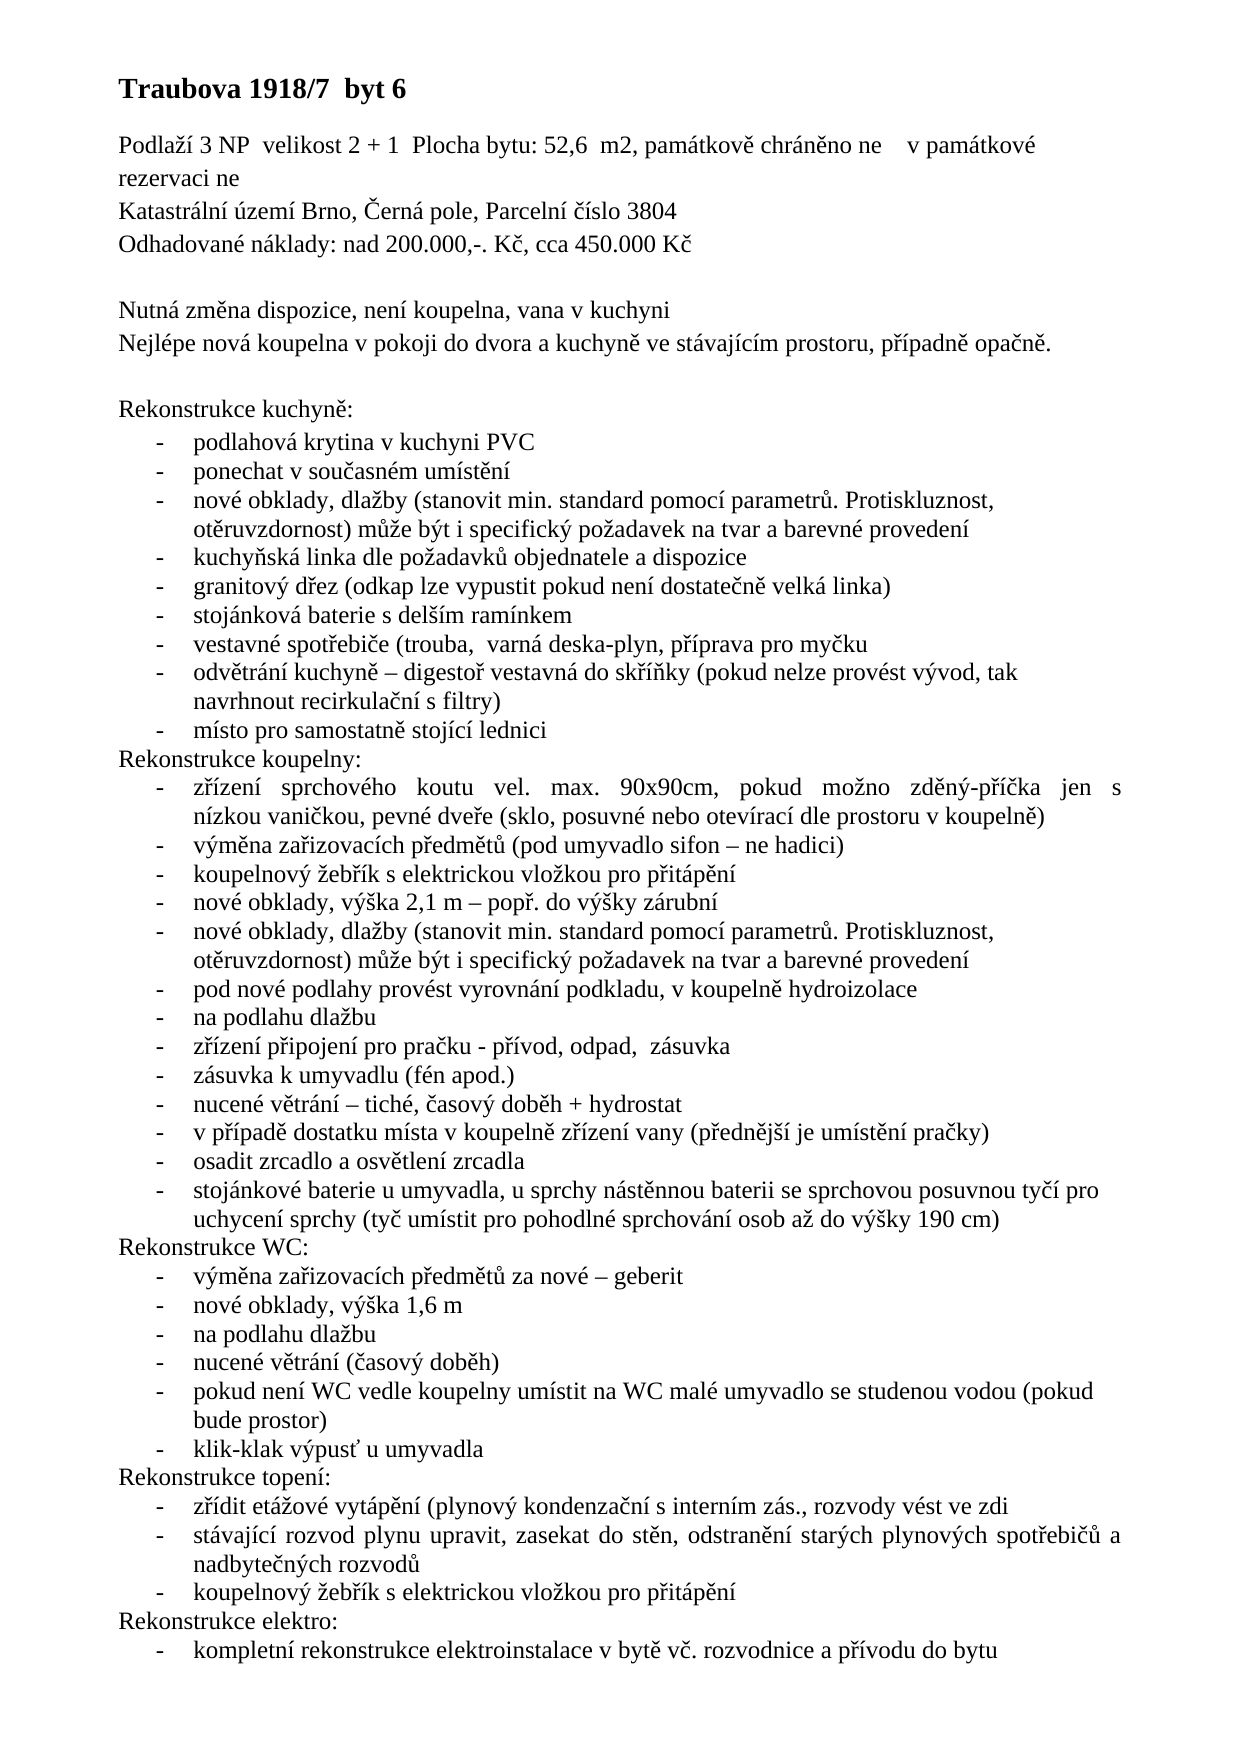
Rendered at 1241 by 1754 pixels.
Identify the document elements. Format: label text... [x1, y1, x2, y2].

list zřízení připojení pro pračku - přívod, odpad, zásuvka [156, 1031, 1122, 1060]
list nové obklady, dlažby (stanovit min. standard pomocí parametrů. Protiskluznost, otěruvzdornost) může být i specifický požadavek na tvar a barevné provedení [156, 485, 1122, 542]
list pod nové podlahy provést vyrovnání podkladu, v koupelně hydroizolace [156, 974, 1122, 1002]
list odvětrání kuchyně – digestoř vestavná do skříňky (pokud nelze provést vývod, tak navrhnout recirkulační s filtry) [156, 657, 1122, 715]
list nucené větrání (časový doběh) [156, 1347, 1122, 1376]
list nové obklady, výška 2,1 m – popř. do výšky zárubní [156, 887, 1122, 916]
list stojánkové baterie u umyvadla, u sprchy nástěnnou baterii se sprchovou posuvnou tyčí pro uchycení sprchy (tyč umístit pro pohodlné sprchování osob až do výšky 190 cm) [156, 1175, 1122, 1232]
list nové obklady, dlažby (stanovit min. standard pomocí parametrů. Protiskluznost, otěruvzdornost) může být i specifický požadavek na tvar a barevné provedení [156, 916, 1122, 974]
list osadit zrcadlo a osvětlení zrcadla [156, 1146, 1122, 1175]
list na podlahu dlažbu [156, 1319, 1122, 1347]
list místo pro samostatně stojící lednici [156, 715, 1122, 744]
list kompletní rekonstrukce elektroinstalace v bytě vč. rozvodnice a přívodu do bytu [156, 1635, 1122, 1664]
text Rekonstrukce koupelny: [118, 744, 1122, 772]
text Odhadované náklady: nad 200.000,-. Kč, cca 450.000 Kč [118, 229, 1122, 258]
text Rekonstrukce kuchyně: [118, 394, 1122, 423]
list výměna zařizovacích předmětů (pod umyvadlo sifon – ne hadici) [156, 830, 1122, 859]
list výměna zařizovacích předmětů za nové – geberit [156, 1261, 1122, 1290]
text Rekonstrukce WC: [118, 1232, 1122, 1261]
text Nejlépe nová koupelna v pokoji do dvora a kuchyně ve stávajícím prostoru, případně opačně. [118, 328, 1122, 357]
list nucené větrání – tiché, časový doběh + hydrostat [156, 1089, 1122, 1117]
text Podlaží 3 NP velikost 2 + 1 Plocha bytu: 52,6 m2, památkově chráněno ne v památkové rezervaci ne [118, 130, 1122, 192]
list zřídit etážové vytápění (plynový kondenzační s interním zás., rozvody vést ve zdi [156, 1491, 1122, 1520]
list stávající rozvod plynu upravit, zasekat do stěn, odstranění starých plynových spotřebičů a nadbytečných rozvodů [156, 1520, 1122, 1577]
list zásuvka k umyvadlu (fén apod.) [156, 1060, 1122, 1089]
list koupelnový žebřík s elektrickou vložkou pro přitápění [156, 1577, 1122, 1606]
list kuchyňská linka dle požadavků objednatele a dispozice [156, 542, 1122, 571]
list stojánková baterie s delším ramínkem [156, 600, 1122, 629]
list granitový dřez (odkap lze vypustit pokud není dostatečně velká linka) [156, 571, 1122, 600]
list pokud není WC vedle koupelny umístit na WC malé umyvadlo se studenou vodou (pokud bude prostor) [156, 1376, 1122, 1434]
text Rekonstrukce elektro: [118, 1606, 1122, 1635]
list v případě dostatku místa v koupelně zřízení vany (přednější je umístění pračky) [156, 1117, 1122, 1146]
text Traubova 1918/7 byt 6 [118, 71, 1122, 104]
list na podlahu dlažbu [156, 1002, 1122, 1031]
list podlahová krytina v kuchyni PVC [156, 427, 1122, 456]
list nové obklady, výška 1,6 m [156, 1290, 1122, 1319]
list ponechat v současném umístění [156, 456, 1122, 485]
list vestavné spotřebiče (trouba, varná deska-plyn, příprava pro myčku [156, 629, 1122, 657]
list koupelnový žebřík s elektrickou vložkou pro přitápění [156, 859, 1122, 887]
text Katastrální území Brno, Černá pole, Parcelní číslo 3804 [118, 196, 1122, 225]
text Nutná změna dispozice, není koupelna, vana v kuchyni [118, 295, 1122, 324]
text Rekonstrukce topení: [118, 1462, 1122, 1491]
list klik-klak výpusť u umyvadla [156, 1434, 1122, 1462]
list zřízení sprchového koutu vel. max. 90x90cm, pokud možno zděný-příčka jen s nízkou vaničkou, pevné dveře (sklo, posuvné nebo otevírací dle prostoru v koupelně) [156, 772, 1122, 830]
